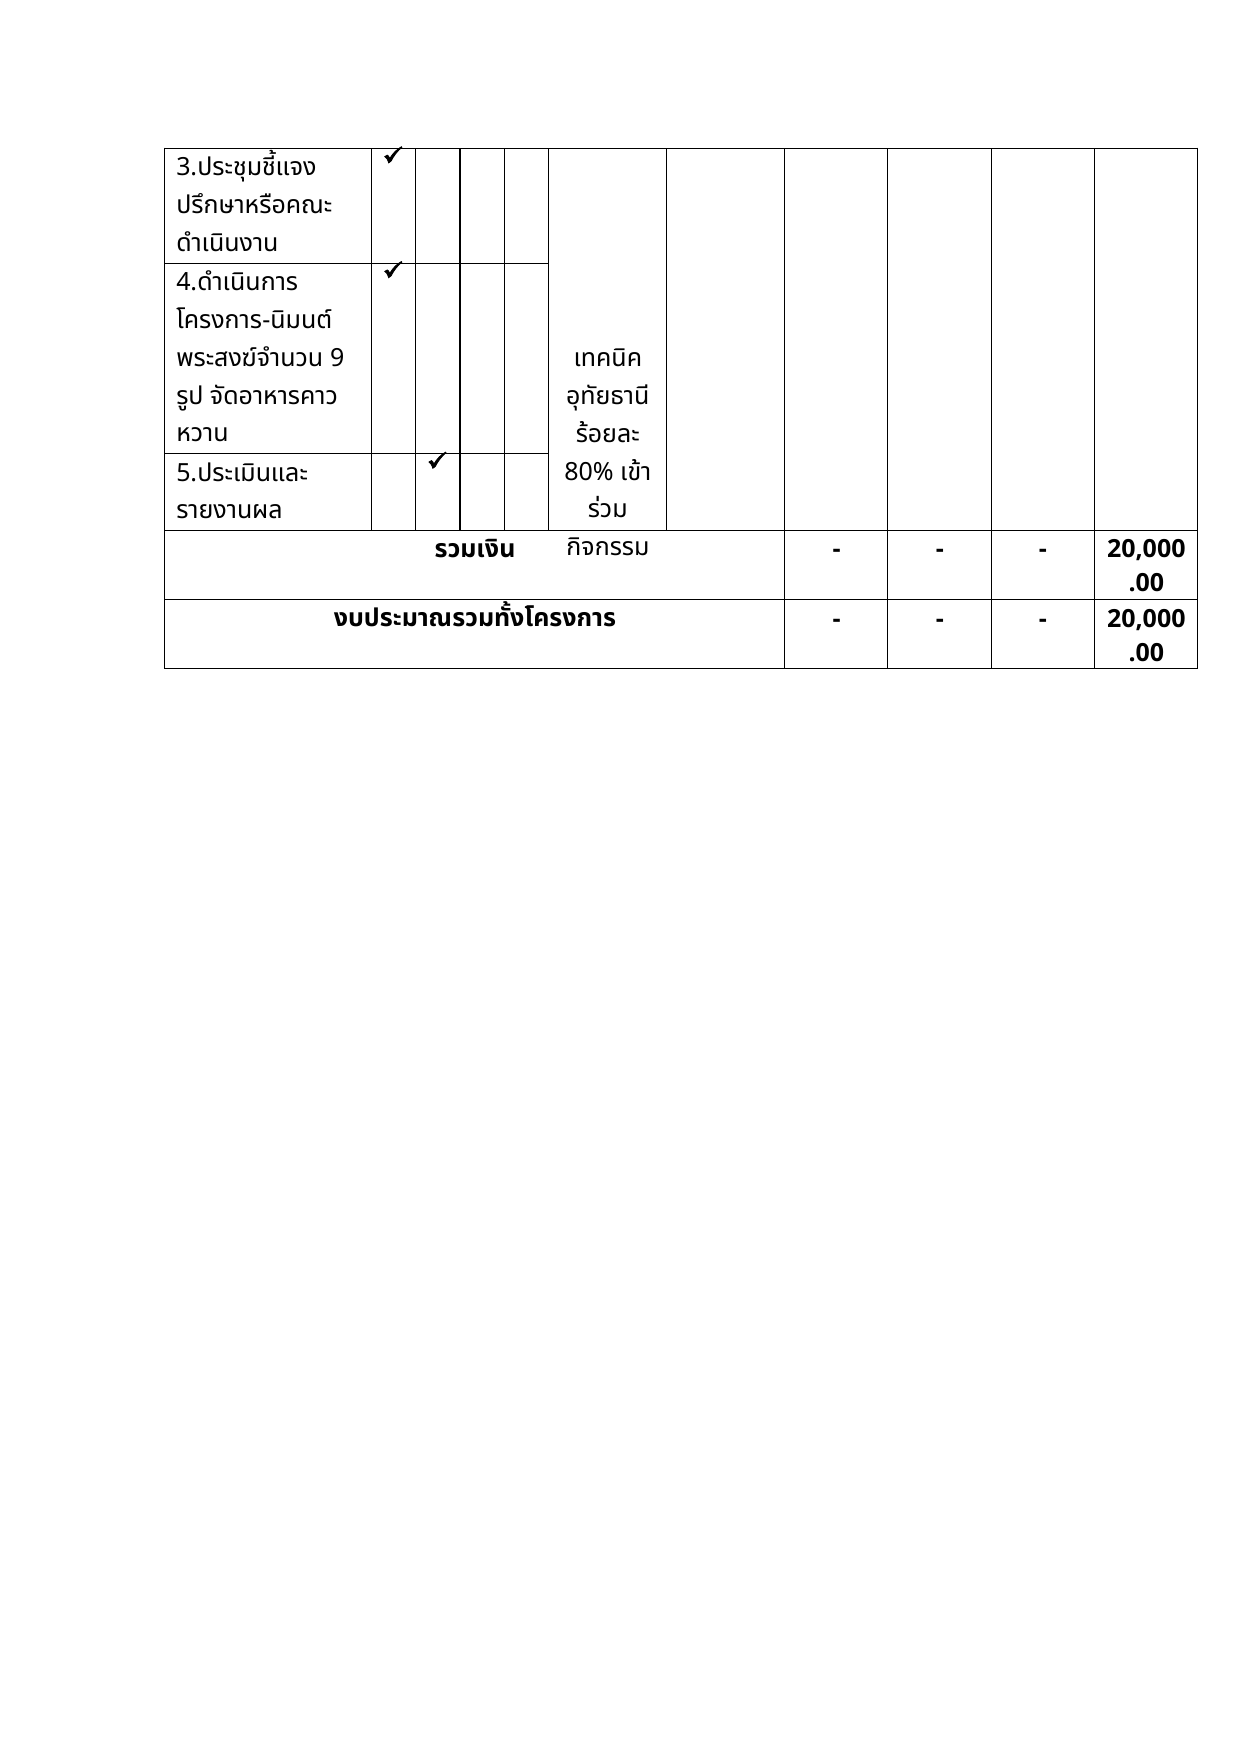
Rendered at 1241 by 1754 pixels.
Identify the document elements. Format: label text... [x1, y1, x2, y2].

table_cell - [992, 531, 1094, 599]
table_cell [461, 264, 504, 453]
table_cell - [888, 531, 991, 599]
table_cell [416, 454, 459, 530]
table_cell 4.ดำเนินการโครงการ-นิมนต์พระสงฆ์จำนวน 9 รูป จัดอาหารคาว หวาน [165, 264, 371, 453]
table_cell - [785, 600, 887, 668]
table_cell [461, 149, 504, 262]
table_cell [461, 454, 504, 530]
table_cell งบประมาณรวมทั้งโครงการ [165, 600, 784, 668]
table_cell [416, 149, 459, 262]
table_cell [372, 264, 415, 453]
table_cell - [888, 600, 991, 668]
table_cell [372, 454, 415, 530]
table_cell - [992, 600, 1094, 668]
table_cell [505, 149, 548, 262]
table_cell [416, 264, 459, 453]
table_cell [505, 264, 548, 453]
table_cell รวมเงิน [165, 531, 784, 599]
table_cell - [785, 531, 887, 599]
table_cell 5.ประเมินและรายงานผล [165, 454, 371, 530]
table_cell [505, 454, 548, 530]
table_cell 20,000.00 [1095, 600, 1197, 668]
table_cell [372, 149, 415, 262]
table_cell 20,000.00 [1095, 531, 1197, 599]
table_cell 3.ประชุมชี้แจงปรึกษาหรือคณะดำเนินงาน [165, 149, 371, 262]
